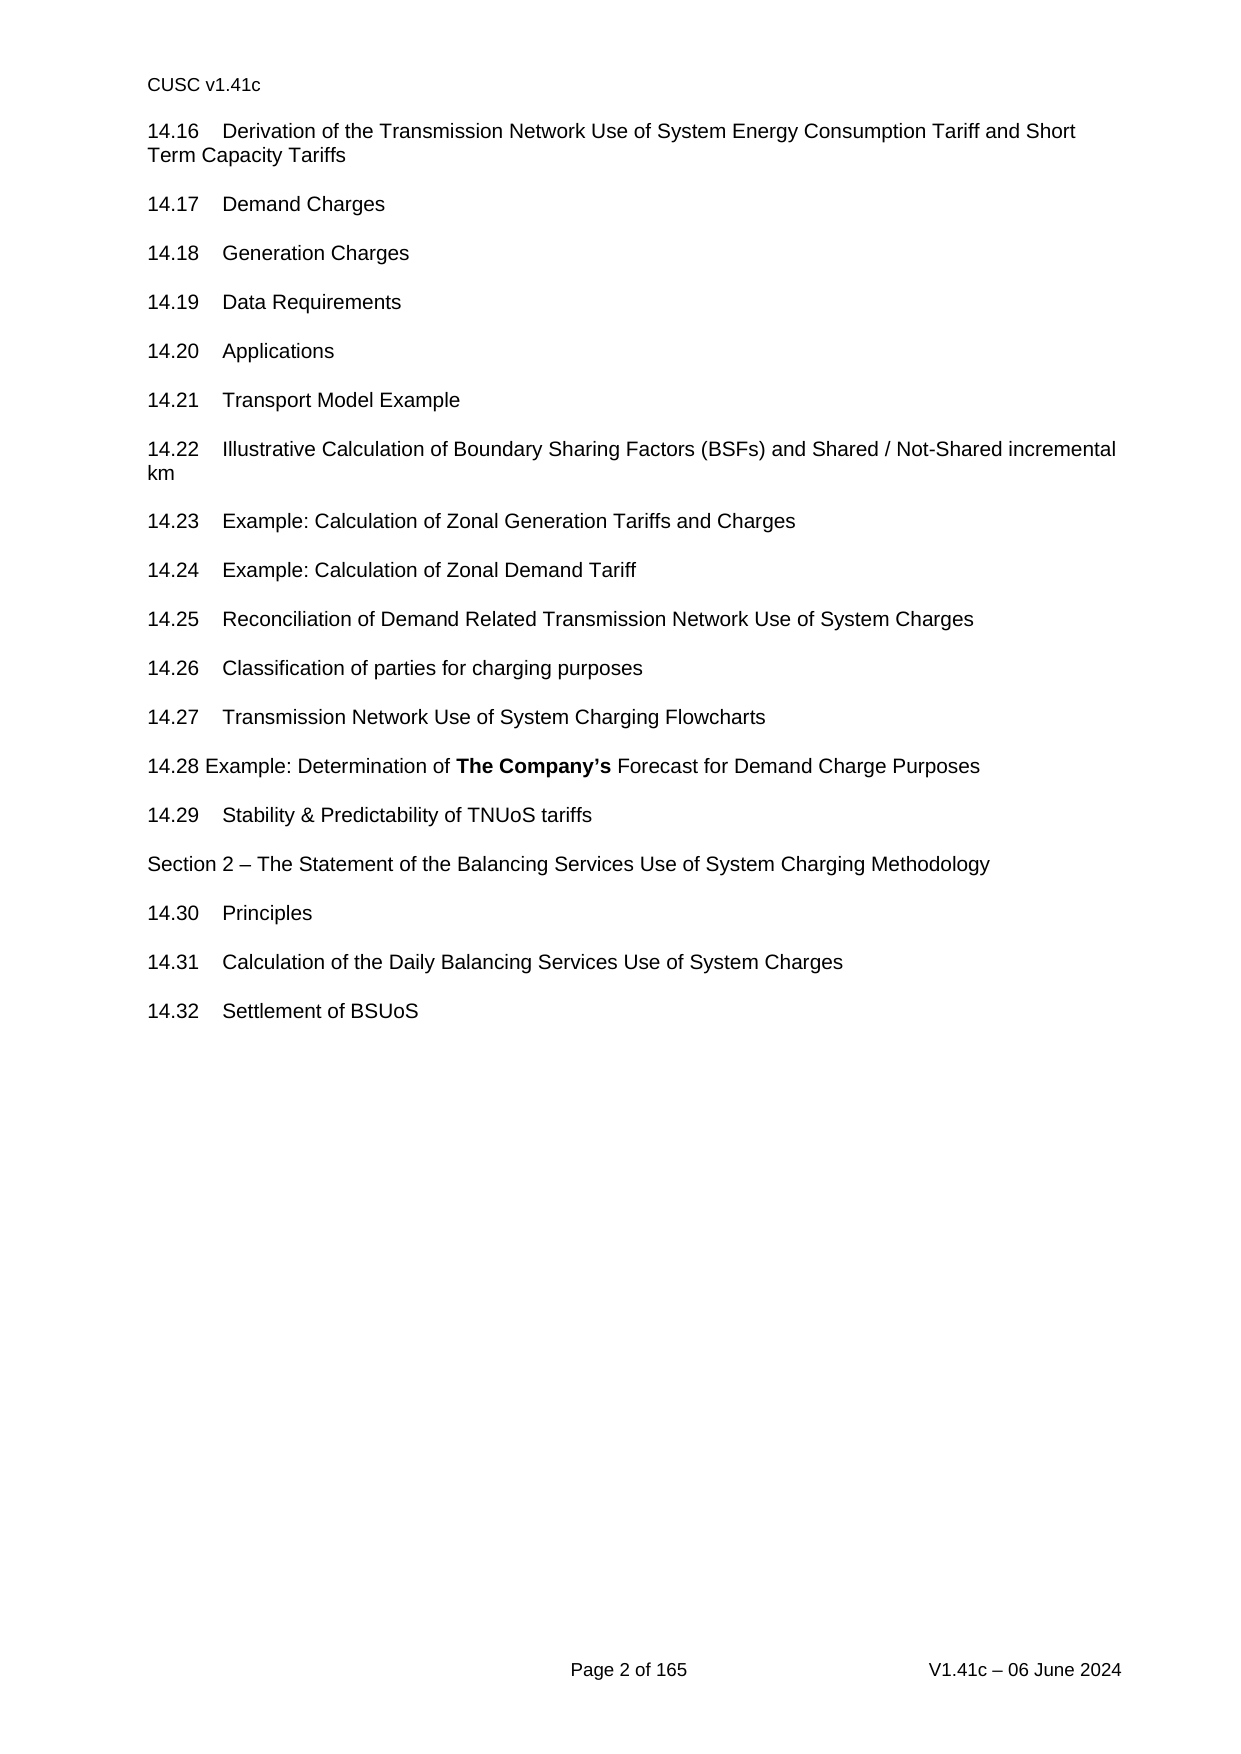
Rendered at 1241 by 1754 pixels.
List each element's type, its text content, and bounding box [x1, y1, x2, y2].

text 14.25 Reconciliation of Demand Related Transmission Network Use of System Charges [147, 607, 1121, 631]
text 14.17 Demand Charges [147, 192, 1121, 216]
text 14.16 Derivation of the Transmission Network Use of System Energy Consumption Tariff and Short Term Capacity Tariffs [147, 119, 1121, 167]
text 14.30 Principles [147, 901, 1121, 925]
text Section 2 – The Statement of the Balancing Services Use of System Charging Methodology [147, 852, 1121, 876]
text 14.21 Transport Model Example [147, 387, 1121, 411]
text 14.26 Classification of parties for charging purposes [147, 656, 1121, 680]
text 14.32 Settlement of BSUoS [147, 999, 1121, 1023]
text 14.27 Transmission Network Use of System Charging Flowcharts [147, 705, 1121, 729]
text 14.23 Example: Calculation of Zonal Generation Tariffs and Charges [147, 509, 1121, 533]
text 14.18 Generation Charges [147, 241, 1121, 264]
text 14.29 Stability & Predictability of TNUoS tariffs [147, 803, 1121, 827]
text 14.20 Applications [147, 338, 1121, 362]
text 14.22 Illustrative Calculation of Boundary Sharing Factors (BSFs) and Shared / Not-Shared incremental km [147, 436, 1121, 484]
text 14.28 Example: Determination of The Company’s Forecast for Demand Charge Purposes [147, 754, 1121, 778]
text 14.24 Example: Calculation of Zonal Demand Tariff [147, 558, 1121, 582]
text 14.19 Data Requirements [147, 289, 1121, 313]
text 14.31 Calculation of the Daily Balancing Services Use of System Charges [147, 950, 1121, 974]
